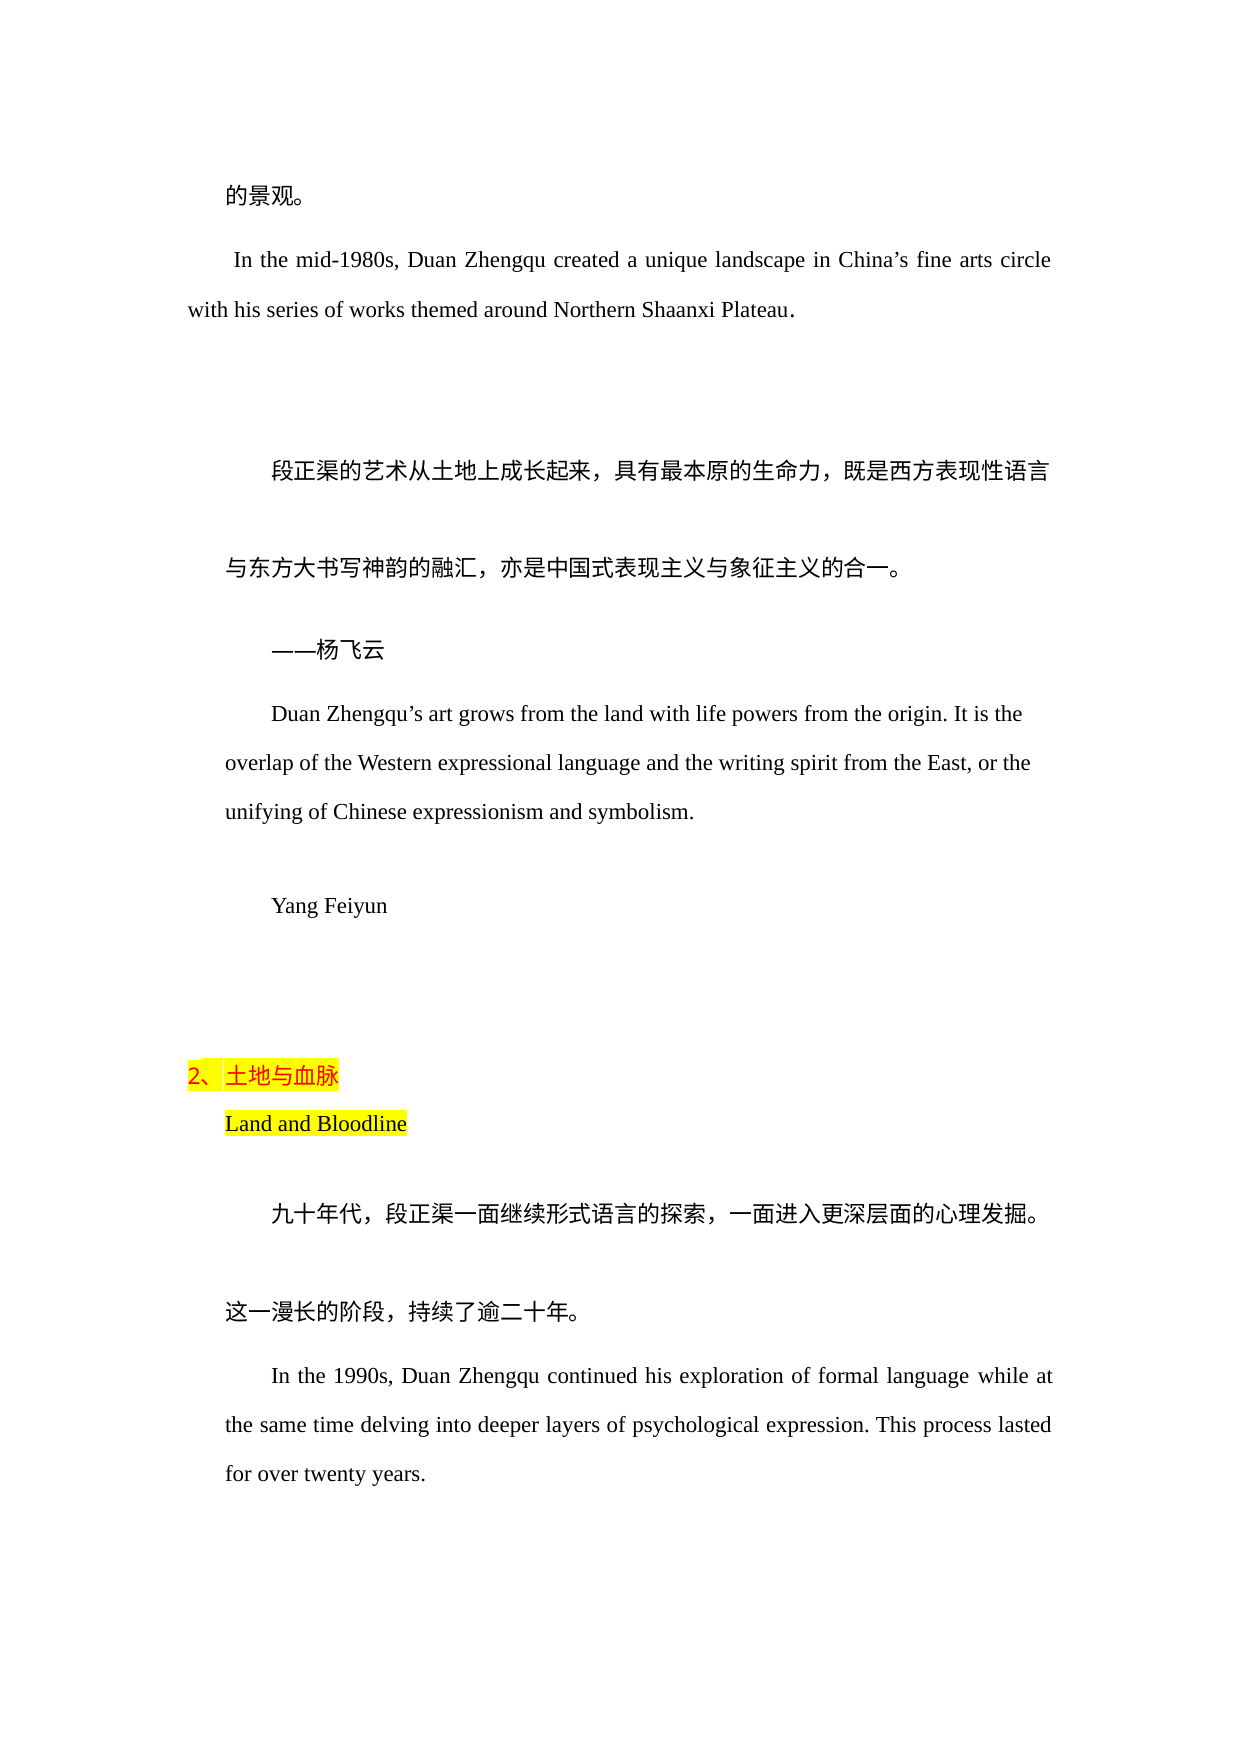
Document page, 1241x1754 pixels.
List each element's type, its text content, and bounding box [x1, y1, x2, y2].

list 段正渠的艺术从土地上成长起来，具有最本原的生命力，既是西方表现性语言与东方大书写神韵的融汇，亦是中国式表现主义与象征主义的合一。 [225, 437, 1053, 599]
list ——杨飞云 [225, 616, 1053, 681]
list 土地与血脉 [187, 1042, 1053, 1107]
list 九十年代，段正渠一面继续形式语言的探索，一面进入更深层面的心理发掘。这一漫长的阶段，持续了逾二十年。 [225, 1181, 1053, 1343]
list Duan Zhengqu’s art grows from the land with life powers from the origin. It is the overlap of the Western expressional language and the writing spirit from the East, or the unifying of Chinese expressionism and symbolism. [225, 697, 1053, 827]
list Yang Feiyun [225, 889, 1053, 921]
text In the mid-1980s, Duan Zhengqu created a unique landscape in China’s fine arts circle with his series of works themed around Northern Shaanxi Plateau. [187, 243, 1053, 325]
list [225, 162, 1053, 227]
list In the 1990s, Duan Zhengqu continued his exploration of formal language while at the same time delving into deeper layers of psychological expression. This process lasted for over twenty years. [225, 1359, 1053, 1489]
list Land and Bloodline [225, 1107, 1053, 1139]
